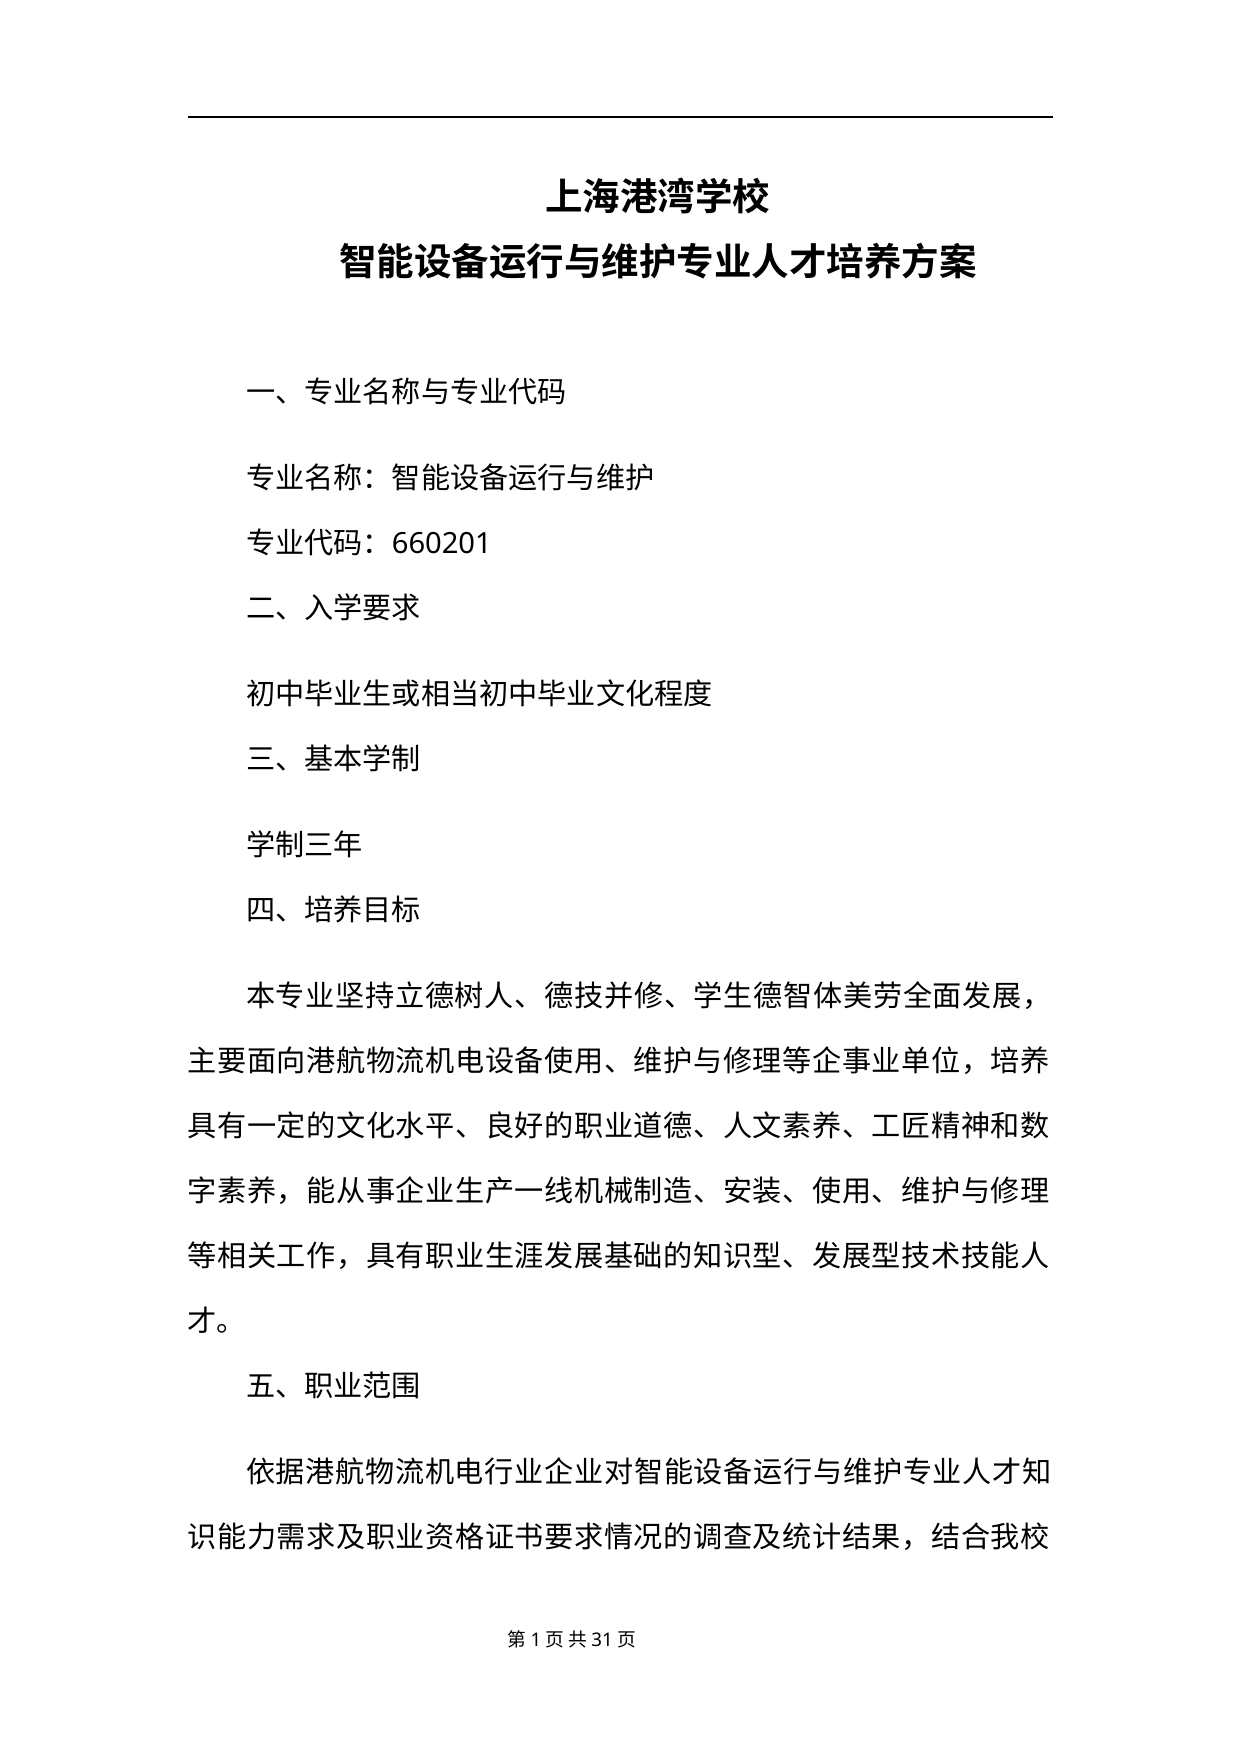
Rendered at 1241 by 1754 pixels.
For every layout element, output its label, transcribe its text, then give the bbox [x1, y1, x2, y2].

subtitle 五、职业范围 [187, 1352, 1053, 1417]
text 上海港湾学校 [187, 162, 1053, 227]
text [187, 1438, 1053, 1568]
subtitle 四、培养目标 [187, 875, 1053, 940]
text 智能设备运行与维护专业人才培养方案 [187, 227, 1053, 292]
text 初中毕业生或相当初中毕业文化程度 [187, 659, 1053, 724]
subtitle 三、基本学制 [187, 724, 1053, 789]
subtitle 二、入学要求 [187, 573, 1053, 638]
text 本专业坚持立德树人、德技并修、学生德智体美劳全面发展，主要面向港航物流机电设备使用、维护与修理等企事业单位，培养具有一定的文化水平、良好的职业道德、人文素养、工匠精神和数字素养，能从事企业生产一线机械制造、安装、使用、维护与修理等相关工作，具有职业生涯发展基础的知识型、发展型技术技能人才。 [187, 962, 1053, 1352]
subtitle 一、专业名称与专业代码 [187, 357, 1053, 422]
text 学制三年 [187, 810, 1053, 875]
text 专业代码：660201 [187, 508, 1053, 573]
text 专业名称：智能设备运行与维护 [187, 443, 1053, 508]
